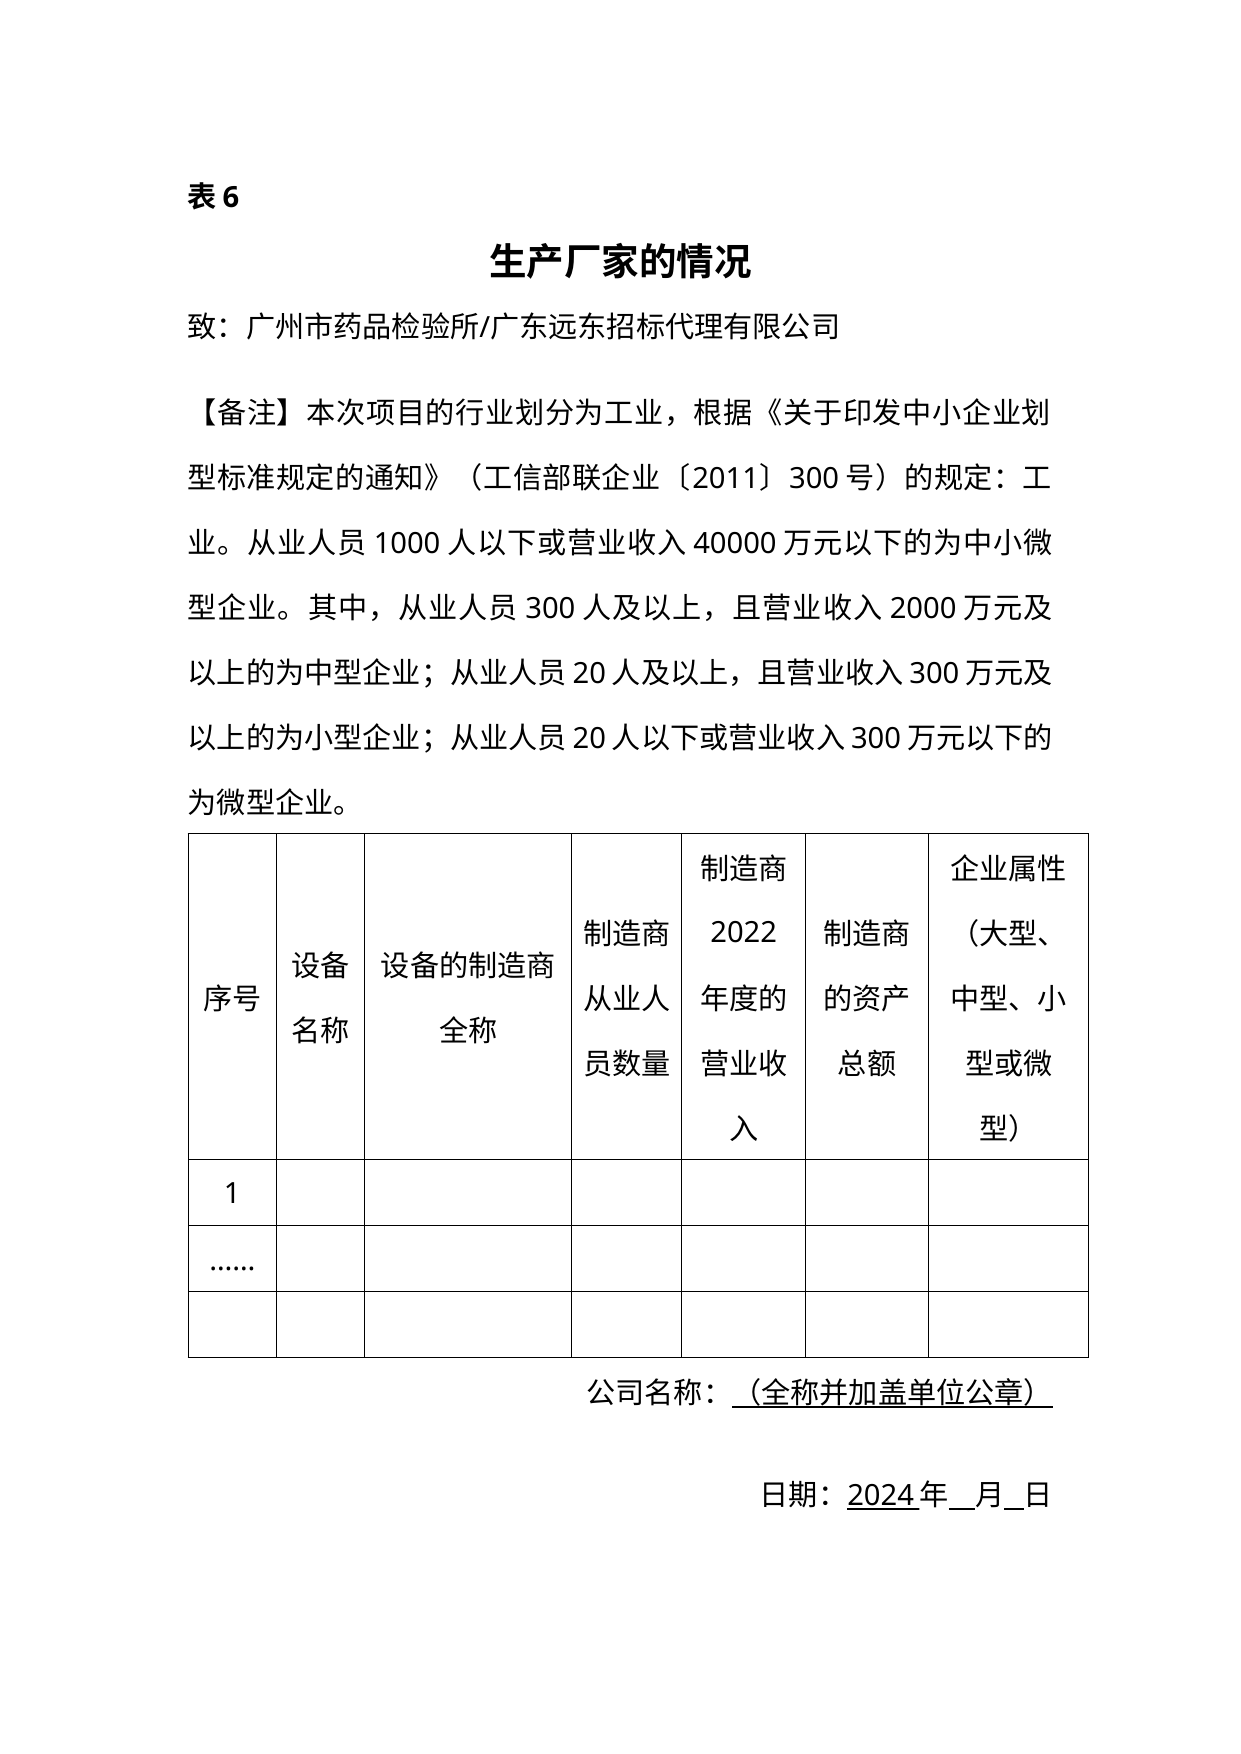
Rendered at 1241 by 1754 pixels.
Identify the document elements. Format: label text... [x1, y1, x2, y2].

text 【备注】本次项目的行业划分为工业，根据《关于印发中小企业划型标准规定的通知》（工信部联企业〔2011〕300号）的规定：工业。从业人员1000人以下或营业收入40000万元以下的为中小微型企业。其中，从业人员300人及以上，且营业收入2000万元及以上的为中型企业；从业人员20人及以上，且营业收入300万元及以上的为小型企业；从业人员20人以下或营业收入300万元以下的为微型企业。 [187, 378, 1053, 833]
table_cell [365, 1160, 571, 1225]
table_cell [365, 1292, 571, 1357]
table_header 序号 [189, 834, 276, 1159]
table_cell [365, 1226, 571, 1291]
text 公司名称：（全称并加盖单位公章） [187, 1358, 1053, 1423]
table_header 制造商2022年度的营业收入 [682, 834, 805, 1159]
table_cell [682, 1226, 805, 1291]
text 表6 [187, 162, 1053, 227]
table_header 企业属性（大型、中型、小型或微型） [929, 834, 1088, 1159]
table_cell [572, 1226, 681, 1291]
table_cell [929, 1160, 1088, 1225]
table_header 制造商从业人员数量 [572, 834, 681, 1159]
table_cell [806, 1226, 928, 1291]
table_cell [572, 1160, 681, 1225]
table_cell [277, 1292, 364, 1357]
table_cell [277, 1226, 364, 1291]
table_cell …… [189, 1226, 276, 1291]
table_cell [189, 1292, 276, 1357]
table_header 制造商的资产总额 [806, 834, 928, 1159]
text 生产厂家的情况 [187, 227, 1053, 292]
table_header 设备的制造商全称 [365, 834, 571, 1159]
table_cell [277, 1160, 364, 1225]
table_cell [806, 1292, 928, 1357]
table_cell [929, 1292, 1088, 1357]
text 日期：2024年 月 日 [187, 1460, 1053, 1525]
table_cell [929, 1226, 1088, 1291]
table_cell 1 [189, 1160, 276, 1225]
table_cell [682, 1292, 805, 1357]
table_cell [572, 1292, 681, 1357]
table_cell [682, 1160, 805, 1225]
text 致：广州市药品检验所/广东远东招标代理有限公司 [187, 292, 1053, 357]
table_cell [806, 1160, 928, 1225]
table_header 设备名称 [277, 834, 364, 1159]
